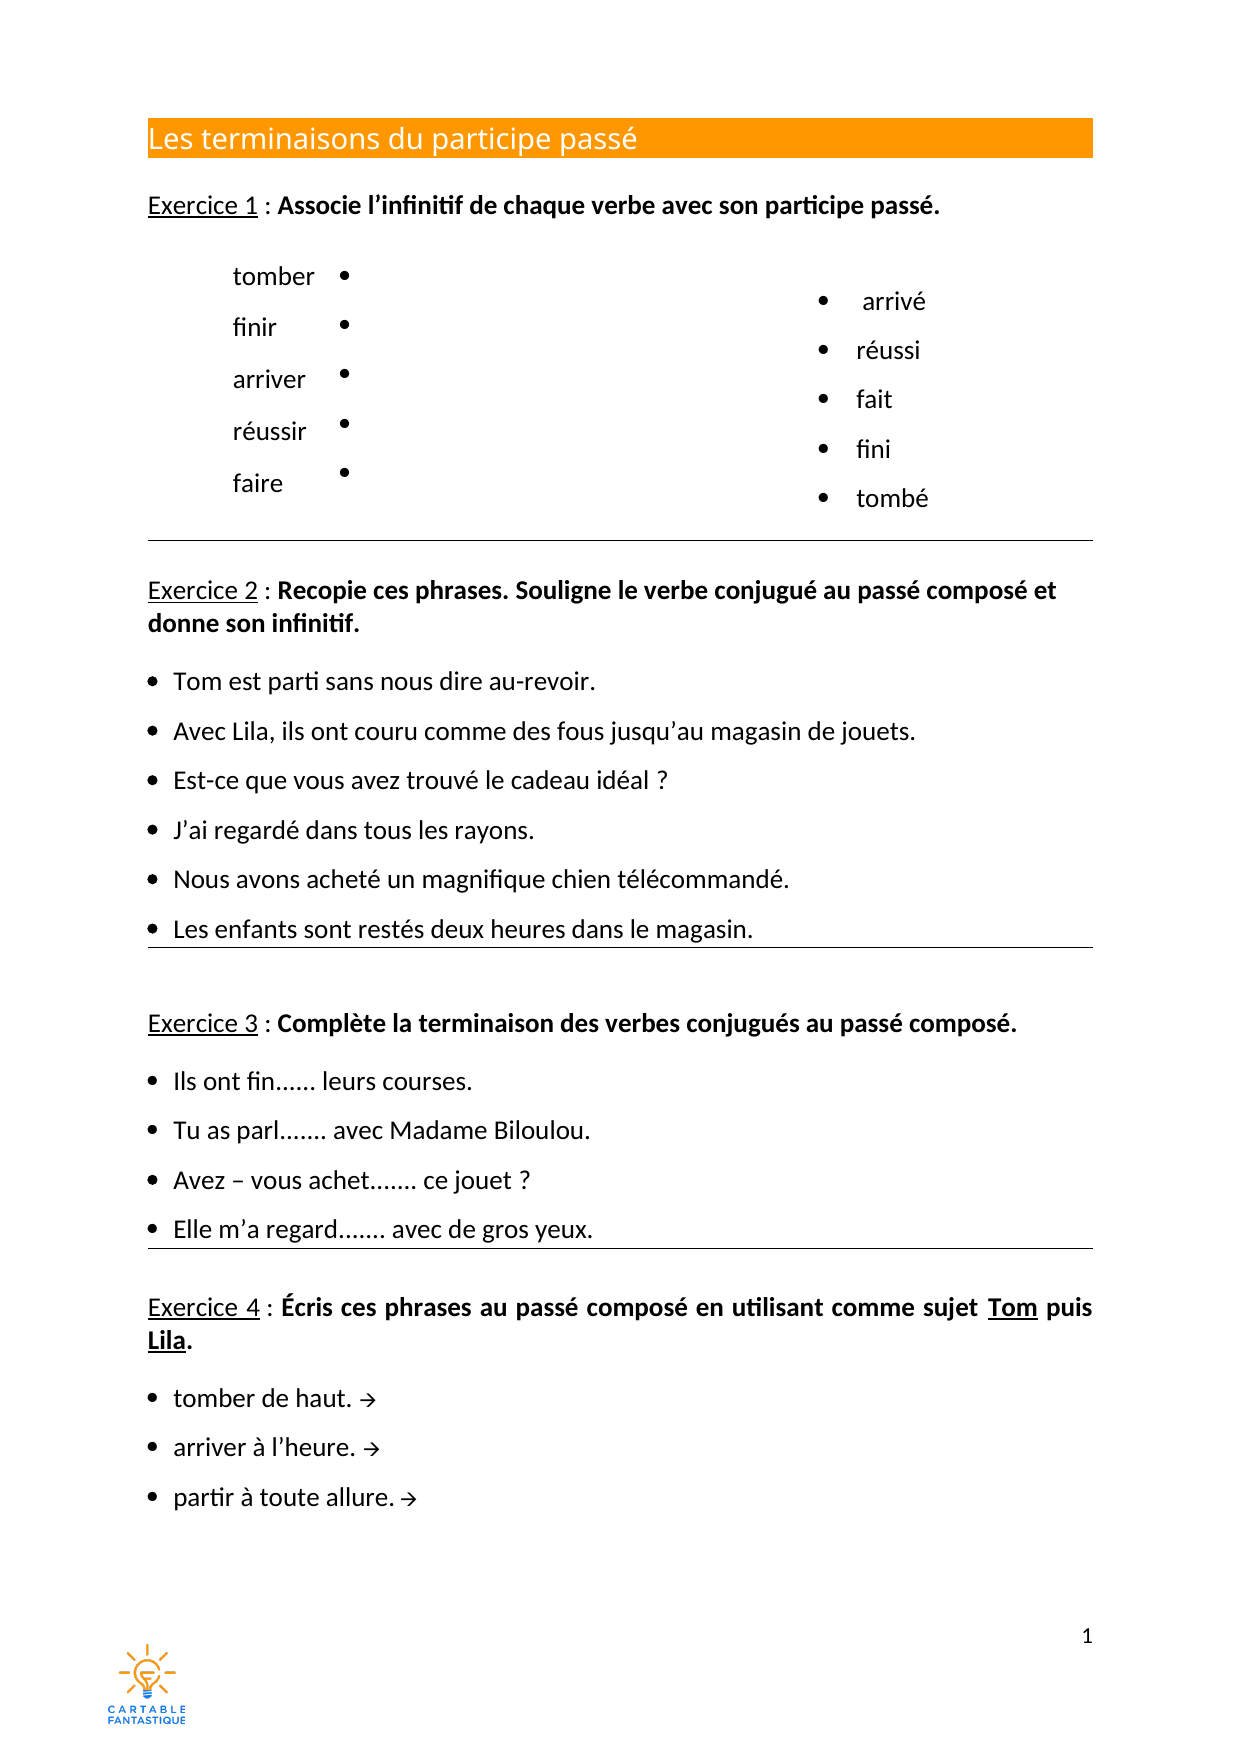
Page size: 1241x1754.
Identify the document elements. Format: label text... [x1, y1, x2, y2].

subtitle Les terminaisons du participe passé [148, 118, 1093, 158]
text Exercice 3 : Complète la terminaison des verbes conjugués au passé composé. [148, 1006, 1093, 1039]
picture [108, 1644, 185, 1724]
text Exercice 4 : Écris ces phrases au passé composé en utilisant comme sujet Tom puis Lila. [148, 1290, 1093, 1356]
list arriver à l’heure. [148, 1431, 1093, 1464]
table_header arrivé réussi fait fini tombé [807, 259, 1122, 540]
list Avec Lila, ils ont couru comme des fous jusqu’au magasin de jouets. [148, 714, 1093, 747]
list Les enfants sont restés deux heures dans le magasin. [148, 912, 1093, 947]
list Avez – vous achet....... ce jouet ? [148, 1163, 1093, 1196]
list Tom est parti sans nous dire au-revoir. [148, 664, 1093, 697]
list Tu as parl....... avec Madame Biloulou. [148, 1113, 1093, 1147]
text Exercice 2 : Recopie ces phrases. Souligne le verbe conjugué au passé composé et donne son infinitif. [148, 573, 1093, 639]
list Est-ce que vous avez trouvé le cadeau idéal ? [148, 763, 1093, 796]
list partir à toute allure. [148, 1480, 1093, 1513]
list tomber de haut. [148, 1381, 1093, 1414]
table_header [329, 259, 807, 540]
list J’ai regardé dans tous les rayons. [148, 813, 1093, 846]
list Elle m’a regard....... avec de gros yeux. [148, 1212, 1093, 1248]
table_header tomber finir arriver réussir faire [221, 259, 328, 540]
list Nous avons acheté un magnifique chien télécommandé. [148, 862, 1093, 895]
list Ils ont fin...... leurs courses. [148, 1064, 1093, 1097]
text Exercice 1 : Associe l’infinitif de chaque verbe avec son participe passé. [148, 188, 1093, 221]
